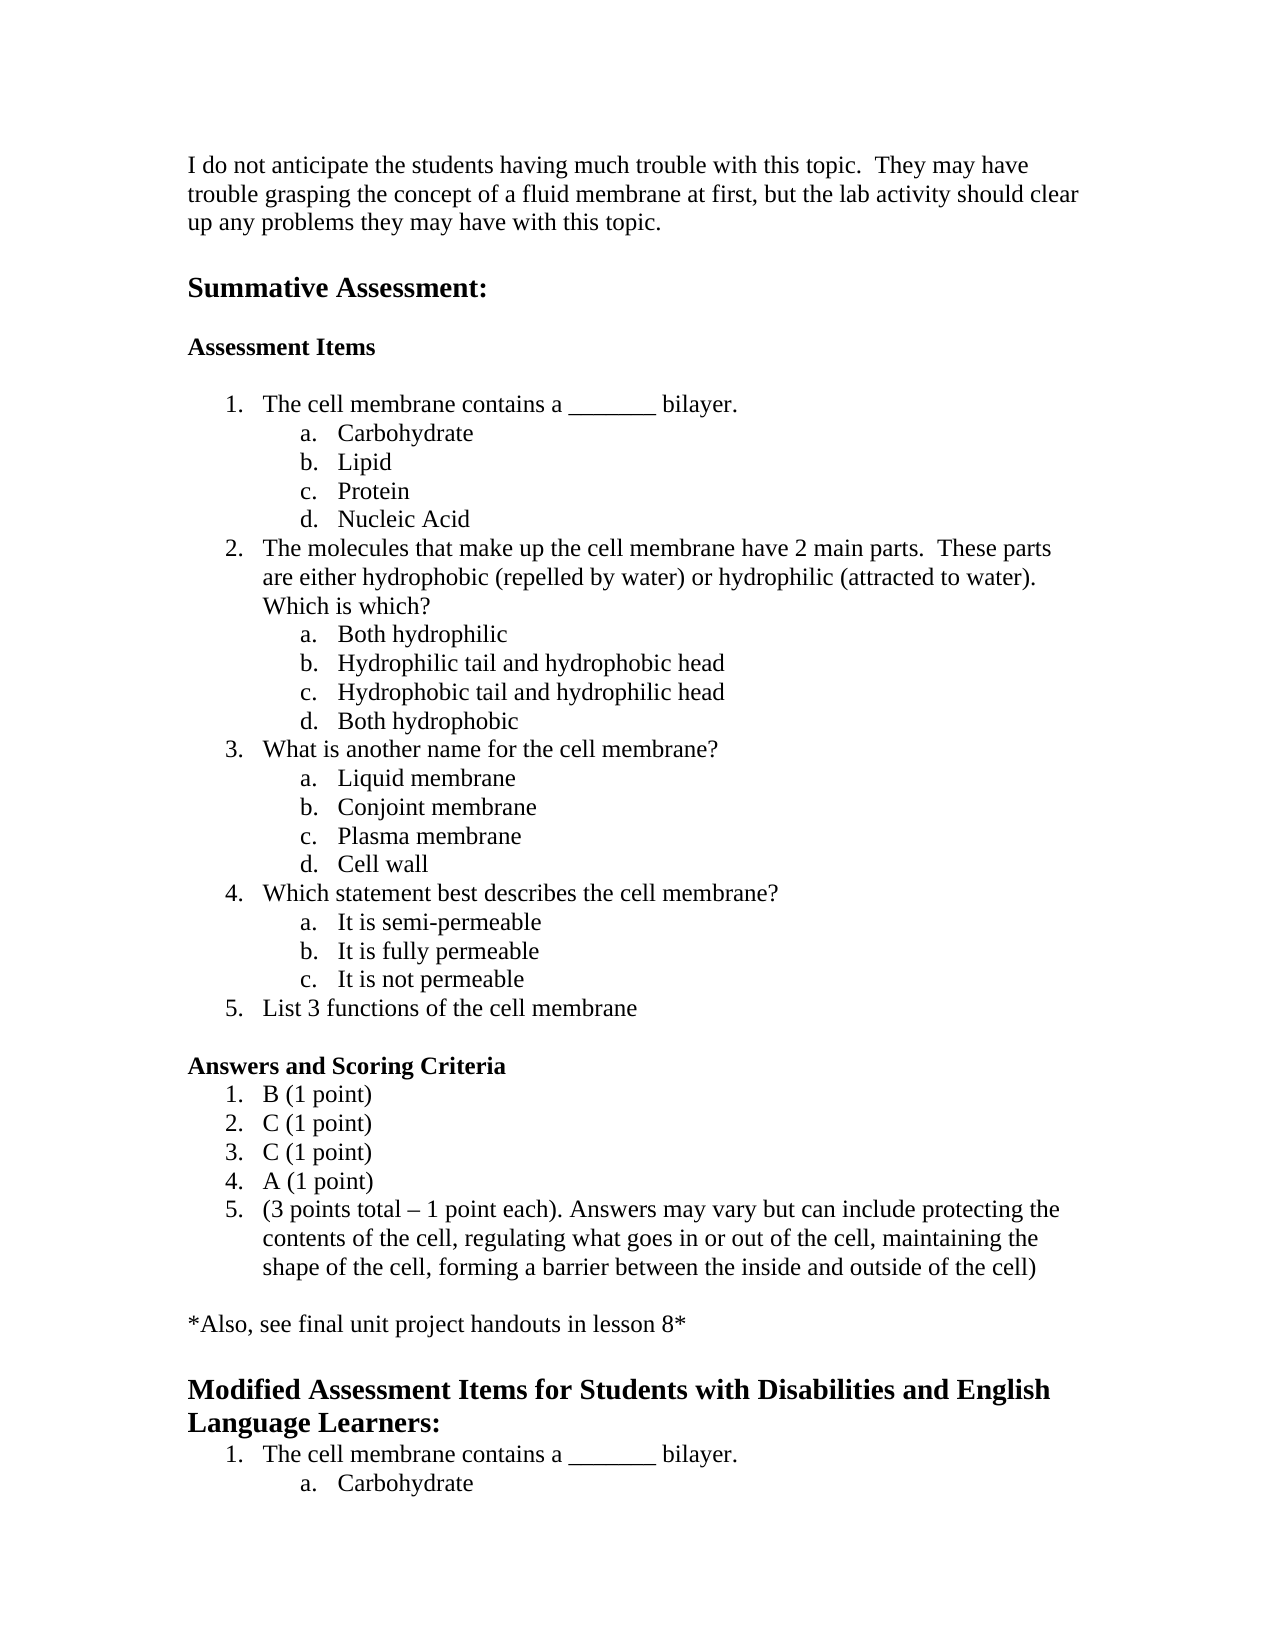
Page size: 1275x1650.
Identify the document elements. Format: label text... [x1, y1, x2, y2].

list Which statement best describes the cell membrane? [225, 878, 1087, 907]
list List 3 functions of the cell membrane [225, 993, 1087, 1022]
list Plasma membrane [300, 821, 1087, 849]
list It is fully permeable [300, 936, 1087, 964]
list Liquid membrane [300, 763, 1087, 792]
list Lipid [300, 447, 1087, 476]
text I do not anticipate the students having much trouble with this topic. They may have trouble grasping the concept of a fluid membrane at first, but the lab activity should clear up any problems they may have with this topic. [187, 150, 1087, 236]
text Assessment Items [187, 332, 1087, 361]
list Conjoint membrane [300, 792, 1087, 821]
list A (1 point) [225, 1166, 1087, 1194]
text *Also, see final unit project handouts in lesson 8* [187, 1309, 1087, 1338]
list Carbohydrate [300, 1468, 1087, 1496]
list Hydrophobic tail and hydrophilic head [300, 677, 1087, 706]
list Carbohydrate [300, 418, 1087, 447]
text Summative Assessment: [187, 270, 1087, 303]
list Both hydrophobic [300, 706, 1087, 734]
list It is semi-permeable [300, 907, 1087, 936]
list B (1 point) [225, 1079, 1087, 1108]
list What is another name for the cell membrane? [225, 734, 1087, 763]
list C (1 point) [225, 1108, 1087, 1137]
list Cell wall [300, 849, 1087, 878]
list C (1 point) [225, 1137, 1087, 1166]
list Hydrophilic tail and hydrophobic head [300, 648, 1087, 677]
list It is not permeable [300, 964, 1087, 993]
list (3 points total – 1 point each). Answers may vary but can include protecting the contents of the cell, regulating what goes in or out of the cell, maintaining the shape of the cell, forming a barrier between the inside and outside of the cell) [225, 1194, 1087, 1281]
text Modified Assessment Items for Students with Disabilities and English Language Learners: [187, 1372, 1087, 1439]
list The cell membrane contains a _______ bilayer. [225, 1439, 1087, 1468]
text Answers and Scoring Criteria [187, 1051, 1087, 1079]
list Nucleic Acid [300, 504, 1087, 533]
list The cell membrane contains a _______ bilayer. [225, 389, 1087, 418]
list The molecules that make up the cell membrane have 2 main parts. These parts are either hydrophobic (repelled by water) or hydrophilic (attracted to water). Which is which? [225, 533, 1087, 619]
list Protein [300, 476, 1087, 504]
list Both hydrophilic [300, 619, 1087, 648]
